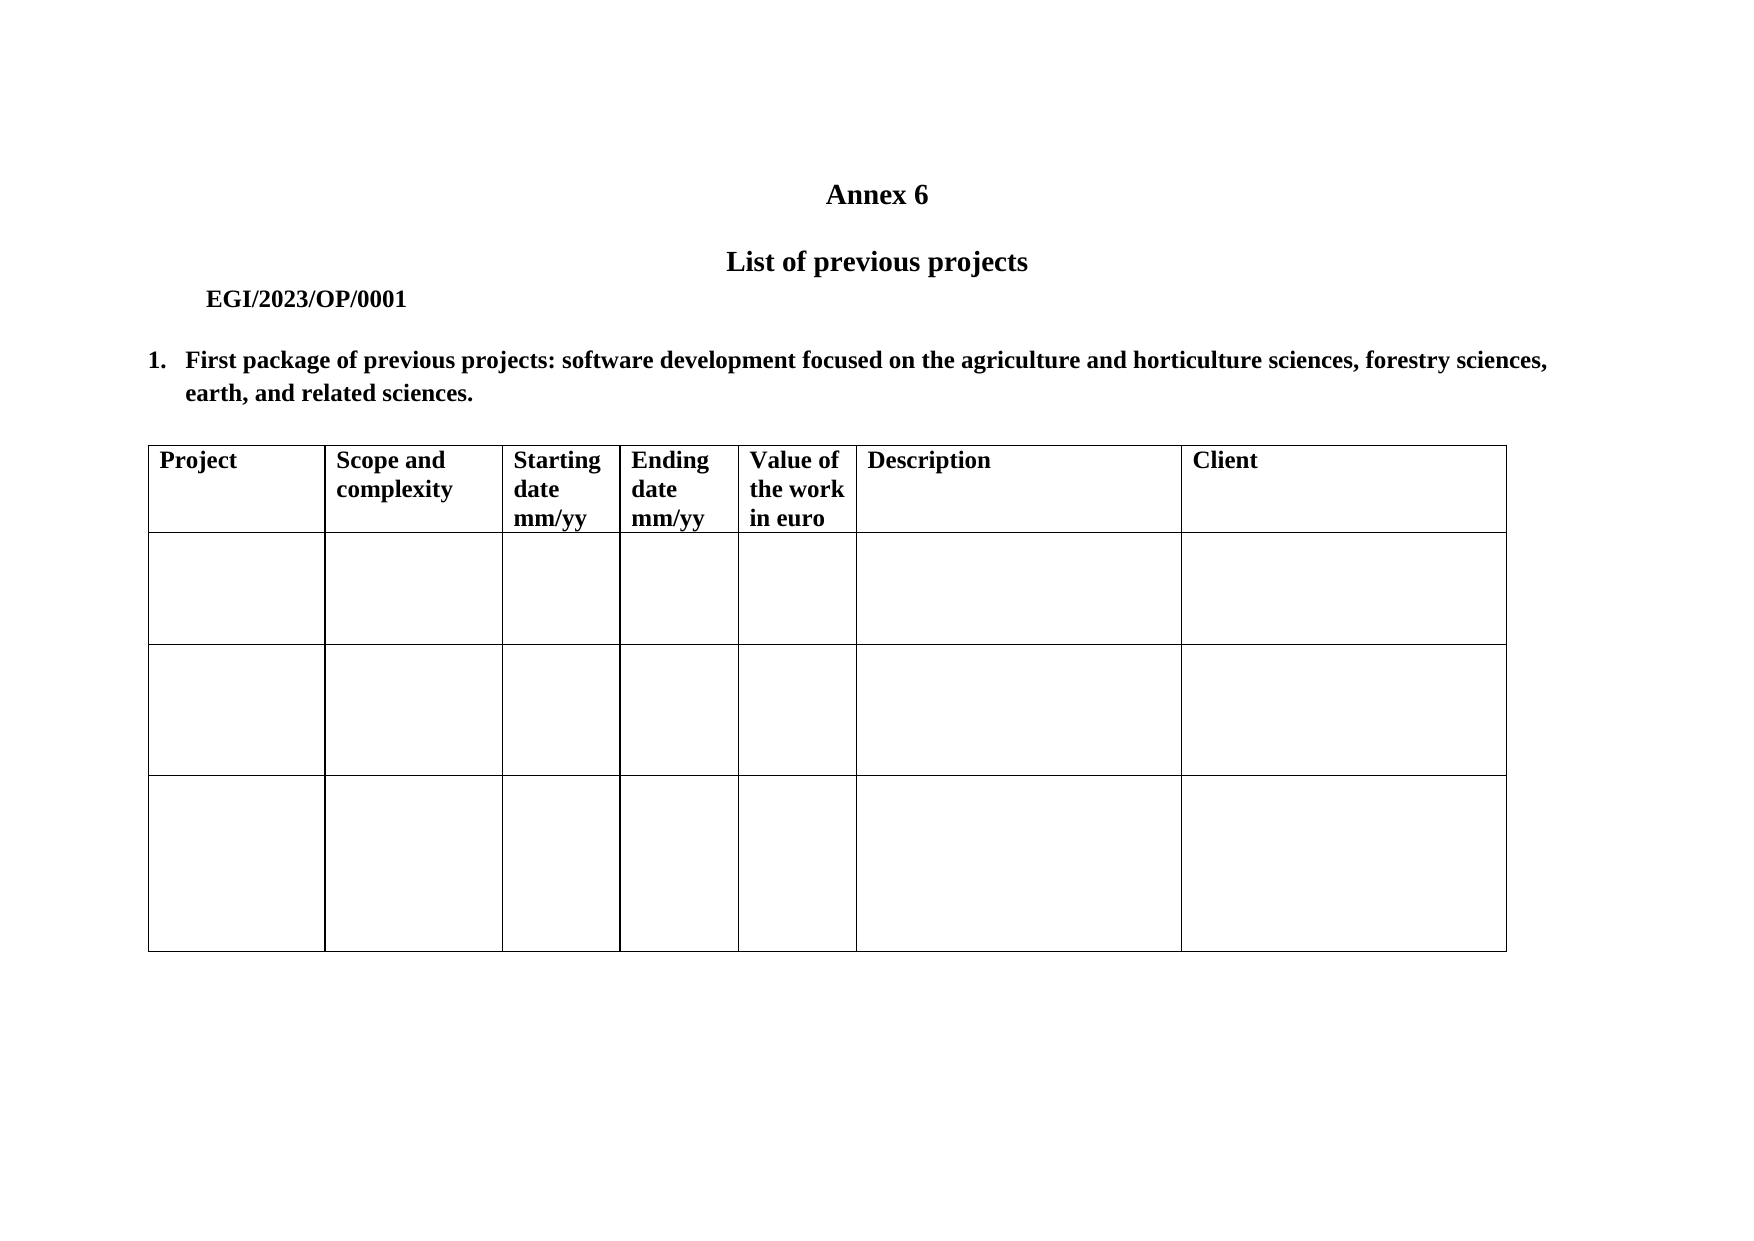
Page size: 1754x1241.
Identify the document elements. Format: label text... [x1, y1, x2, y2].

table_cell [857, 776, 1181, 951]
table_cell [326, 645, 502, 775]
table_header Scope and complexity [326, 446, 502, 532]
table_cell [739, 645, 856, 775]
table_cell [503, 645, 619, 775]
table_cell [857, 645, 1181, 775]
table_cell [1182, 533, 1506, 644]
table_cell [149, 533, 324, 644]
table_cell [503, 776, 619, 951]
table_header Description [857, 446, 1181, 532]
table_cell [857, 533, 1181, 644]
table_cell [621, 776, 738, 951]
table_header Project [149, 446, 324, 532]
table_header Value of the work in euro [739, 446, 856, 532]
table_cell [739, 533, 856, 644]
table_cell [326, 776, 502, 951]
table_cell [149, 776, 324, 951]
table_cell [503, 533, 619, 644]
table_cell [621, 645, 738, 775]
table_header Starting date mm/yy [503, 446, 619, 532]
table_cell [739, 776, 856, 951]
table_cell [1182, 645, 1506, 775]
list First package of previous projects: software development focused on the agriculture and horticulture sciences, forestry sciences, earth, and related sciences. [148, 345, 1606, 407]
table_cell [1182, 776, 1506, 951]
text Annex 6 [148, 177, 1606, 211]
table_cell [326, 533, 502, 644]
table_cell [149, 645, 324, 775]
table_header Ending date mm/yy [621, 446, 738, 532]
table_cell [621, 533, 738, 644]
text EGI/2023/OP/0001 [206, 284, 1606, 312]
text List of previous projects [148, 244, 1606, 278]
table_header Client [1182, 446, 1506, 532]
